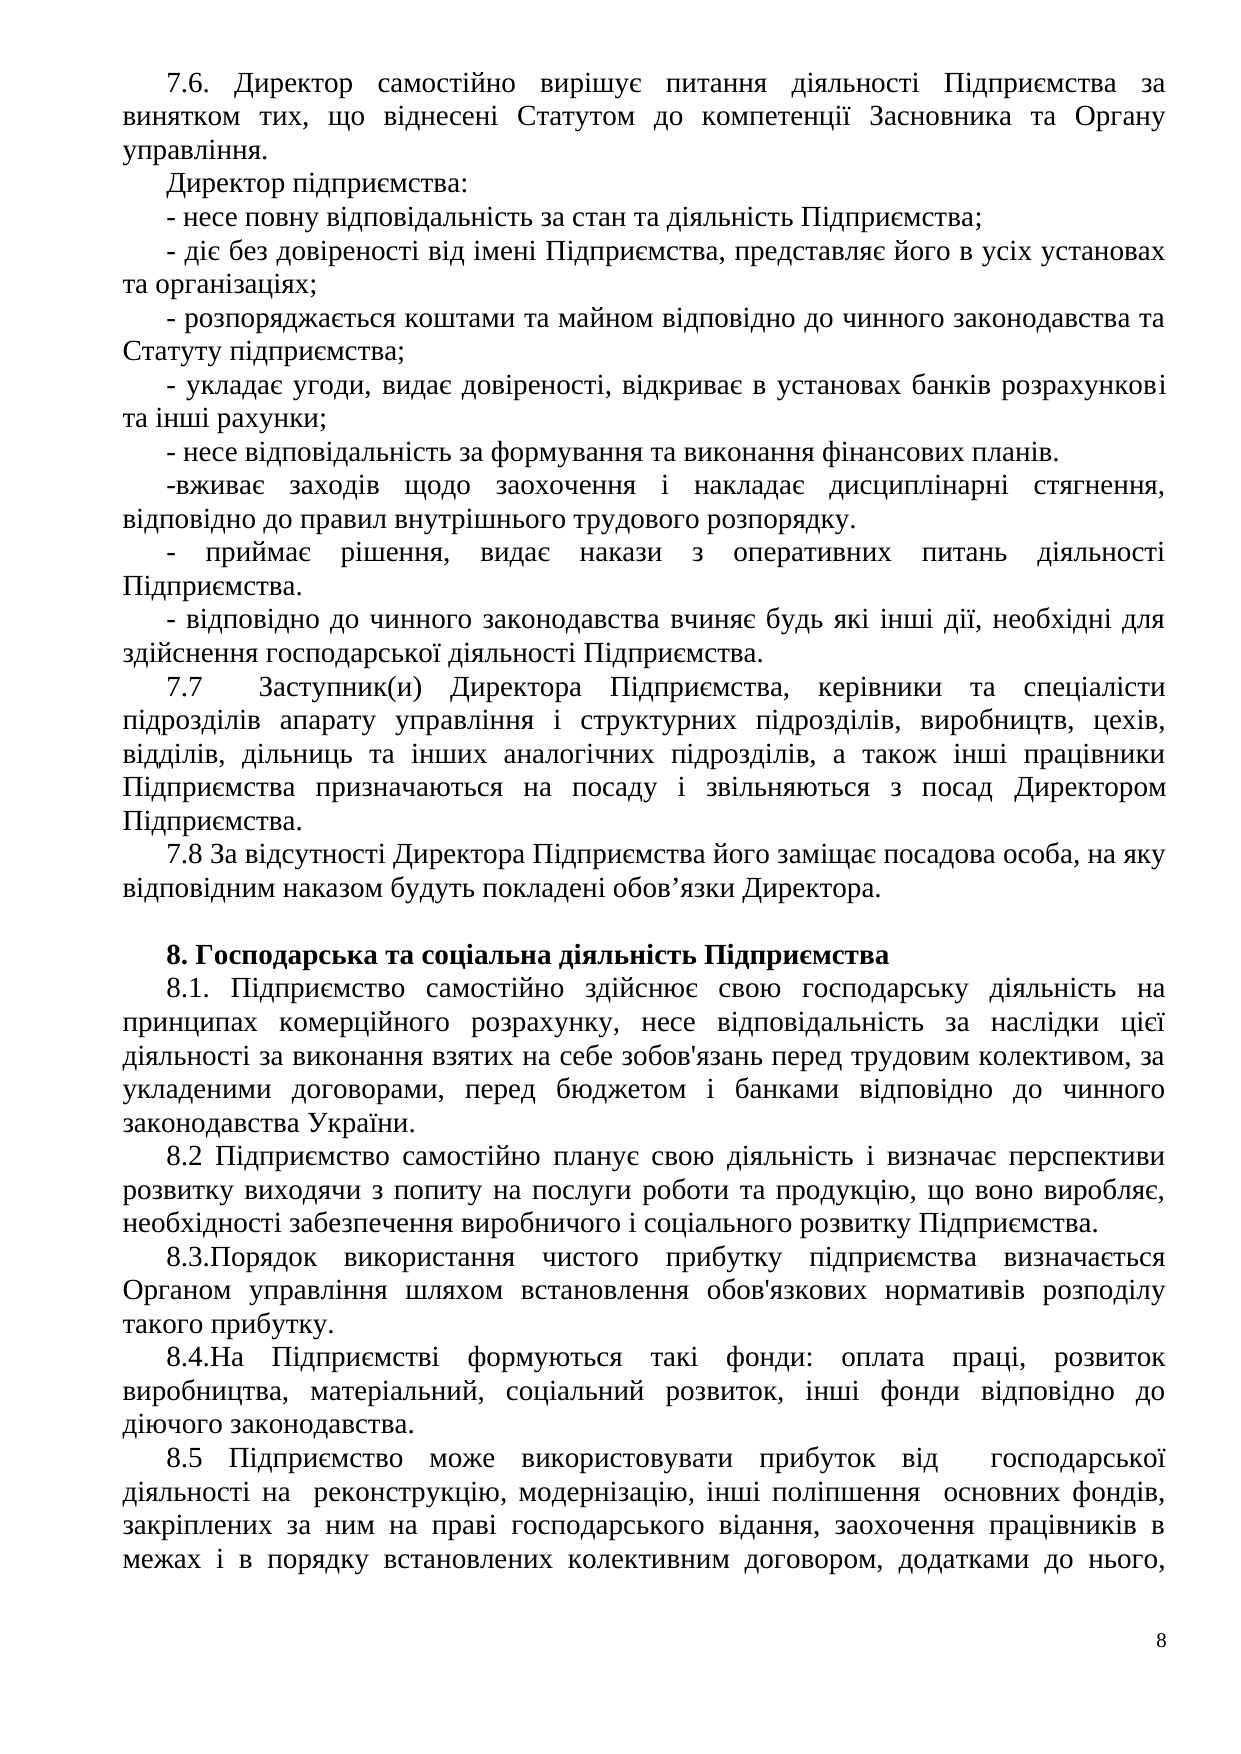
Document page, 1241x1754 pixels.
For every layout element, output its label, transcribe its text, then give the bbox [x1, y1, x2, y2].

text 8. Господарська та соціальна діяльність Підприємства [122, 937, 1166, 971]
text 8.1. Підприємство самостійно здійснює свою господарську діяльність на принципах комерційного розрахунку, несе відповідальність за наслідки цієї діяльності за виконання взятих на себе зобов'язань перед трудовим колективом, за укладеними договорами, перед бюджетом і банками відповідно до чинного законодавства України. [122, 971, 1166, 1138]
text - розпоряджається коштами та майном відповідно до чинного законодавства та Статуту підприємства; [122, 300, 1166, 367]
text - відповідно до чинного законодавства вчиняє будь які інші дії, необхідні для здійснення господарської діяльності Підприємства. [122, 602, 1166, 669]
text 8.4.На Підприємстві формуються такі фонди: оплата праці, розвиток виробництва, матеріальний, соціальний розвиток, інші фонди відповідно до діючого законодавства. [122, 1339, 1166, 1440]
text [122, 1440, 1166, 1574]
text - несе відповідальність за формування та виконання фінансових планів. [122, 434, 1166, 467]
text -вживає заходів щодо заохочення і накладає дисциплінарні стягнення, відповідно до правил внутрішнього трудового розпорядку. [122, 467, 1166, 534]
text 7.6. Директор самостійно вирішує питання діяльності Підприємства за винятком тих, що віднесені Статутом до компетенції Засновника та Органу управління. [122, 65, 1166, 166]
text 7.8 За відсутності Директора Підприємства його заміщає посадова особа, на яку відповідним наказом будуть покладені обов’язки Директора. [122, 836, 1166, 903]
text 8.3.Порядок використання чистого прибутку підприємства визначається Органом управління шляхом встановлення обов'язкових нормативів розподілу такого прибутку. [122, 1239, 1166, 1339]
text - несе повну відповідальність за стан та діяльність Підприємства; [122, 199, 1166, 233]
text Директор підприємства: [122, 166, 1166, 199]
text - укладає угоди, видає довіреності, відкриває в установах банків розрахункові та інші рахунки; [122, 367, 1166, 434]
text 7.7 Заступник(и) Директора Підприємства, керівники та спеціалісти підрозділів апарату управління і структурних підрозділів, виробництв, цехів, відділів, дільниць та інших аналогічних підрозділів, а також інші працівники Підприємства призначаються на посаду і звільняються з посад Директором Підприємства. [122, 669, 1166, 836]
text 8.2 Підприємство самостійно планує свою діяльність і визначає перспективи розвитку виходячи з попиту на послуги роботи та продукцію, що воно виробляє, необхідності забезпечення виробничого і соціального розвитку Підприємства. [122, 1138, 1166, 1239]
text - приймає рішення, видає накази з оперативних питань діяльності Підприємства. [122, 534, 1166, 602]
text - діє без довіреності від імені Підприємства, представляє його в усіх установах та організаціях; [122, 233, 1166, 300]
